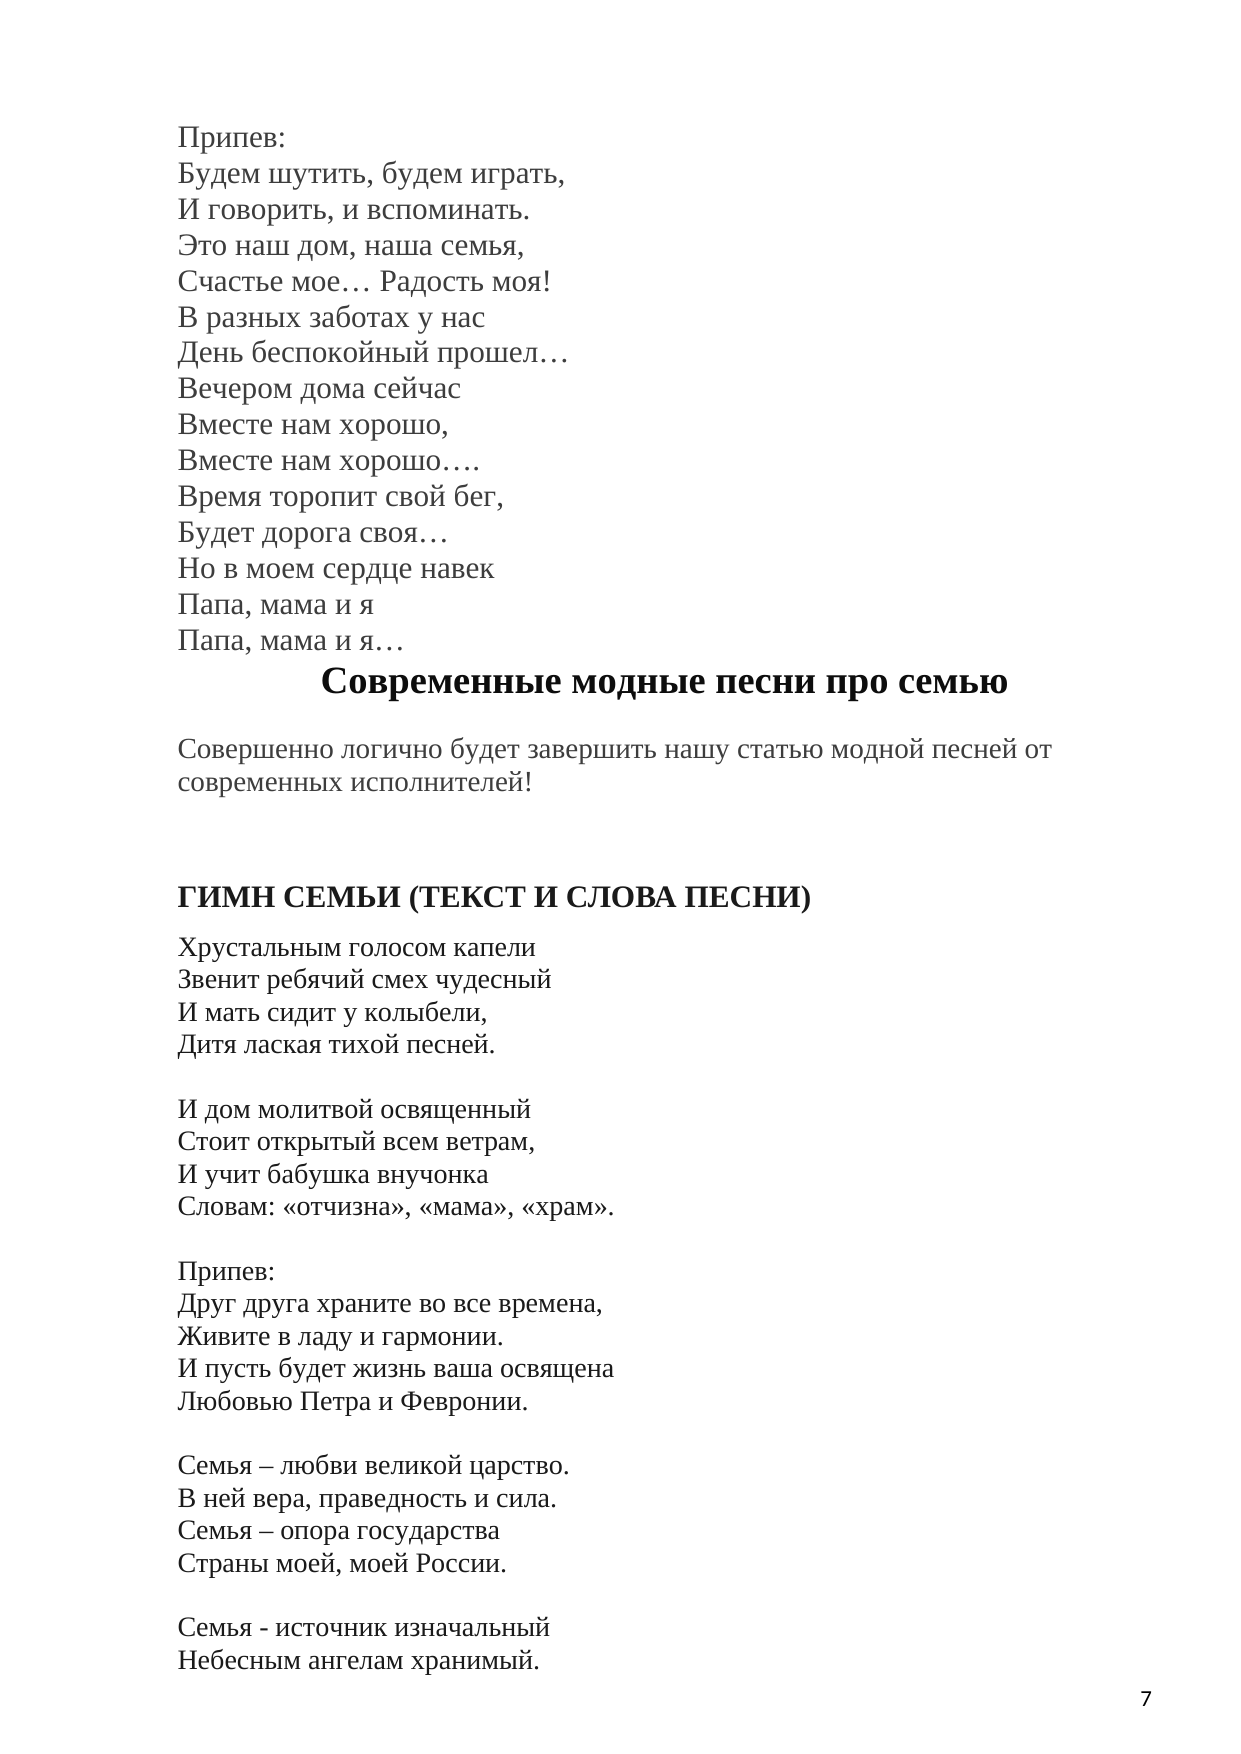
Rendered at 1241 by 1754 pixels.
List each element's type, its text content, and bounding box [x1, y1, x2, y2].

text ГИМН СЕМЬИ (ТЕКСТ И СЛОВА ПЕСНИ) [177, 878, 1152, 914]
text Совершенно логично будет завершить нашу статью модной песней от современных исполнителей! [177, 731, 1152, 798]
subtitle Современные модные песни про семью [177, 657, 1152, 702]
text Припев: Будем шутить, будем играть, И говорить, и вспоминать. Это наш дом, наша семья, Счастье мое… Радость моя! [177, 118, 1152, 298]
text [177, 930, 1152, 1675]
text В разных заботах у нас День беспокойный прошел… Вечером дома сейчас Вместе нам хорошо, Вместе нам хорошо…. Время торопит свой бег, Будет дорога своя… Но в моем сердце навек Папа, мама и я Папа, мама и я… [177, 298, 1152, 657]
